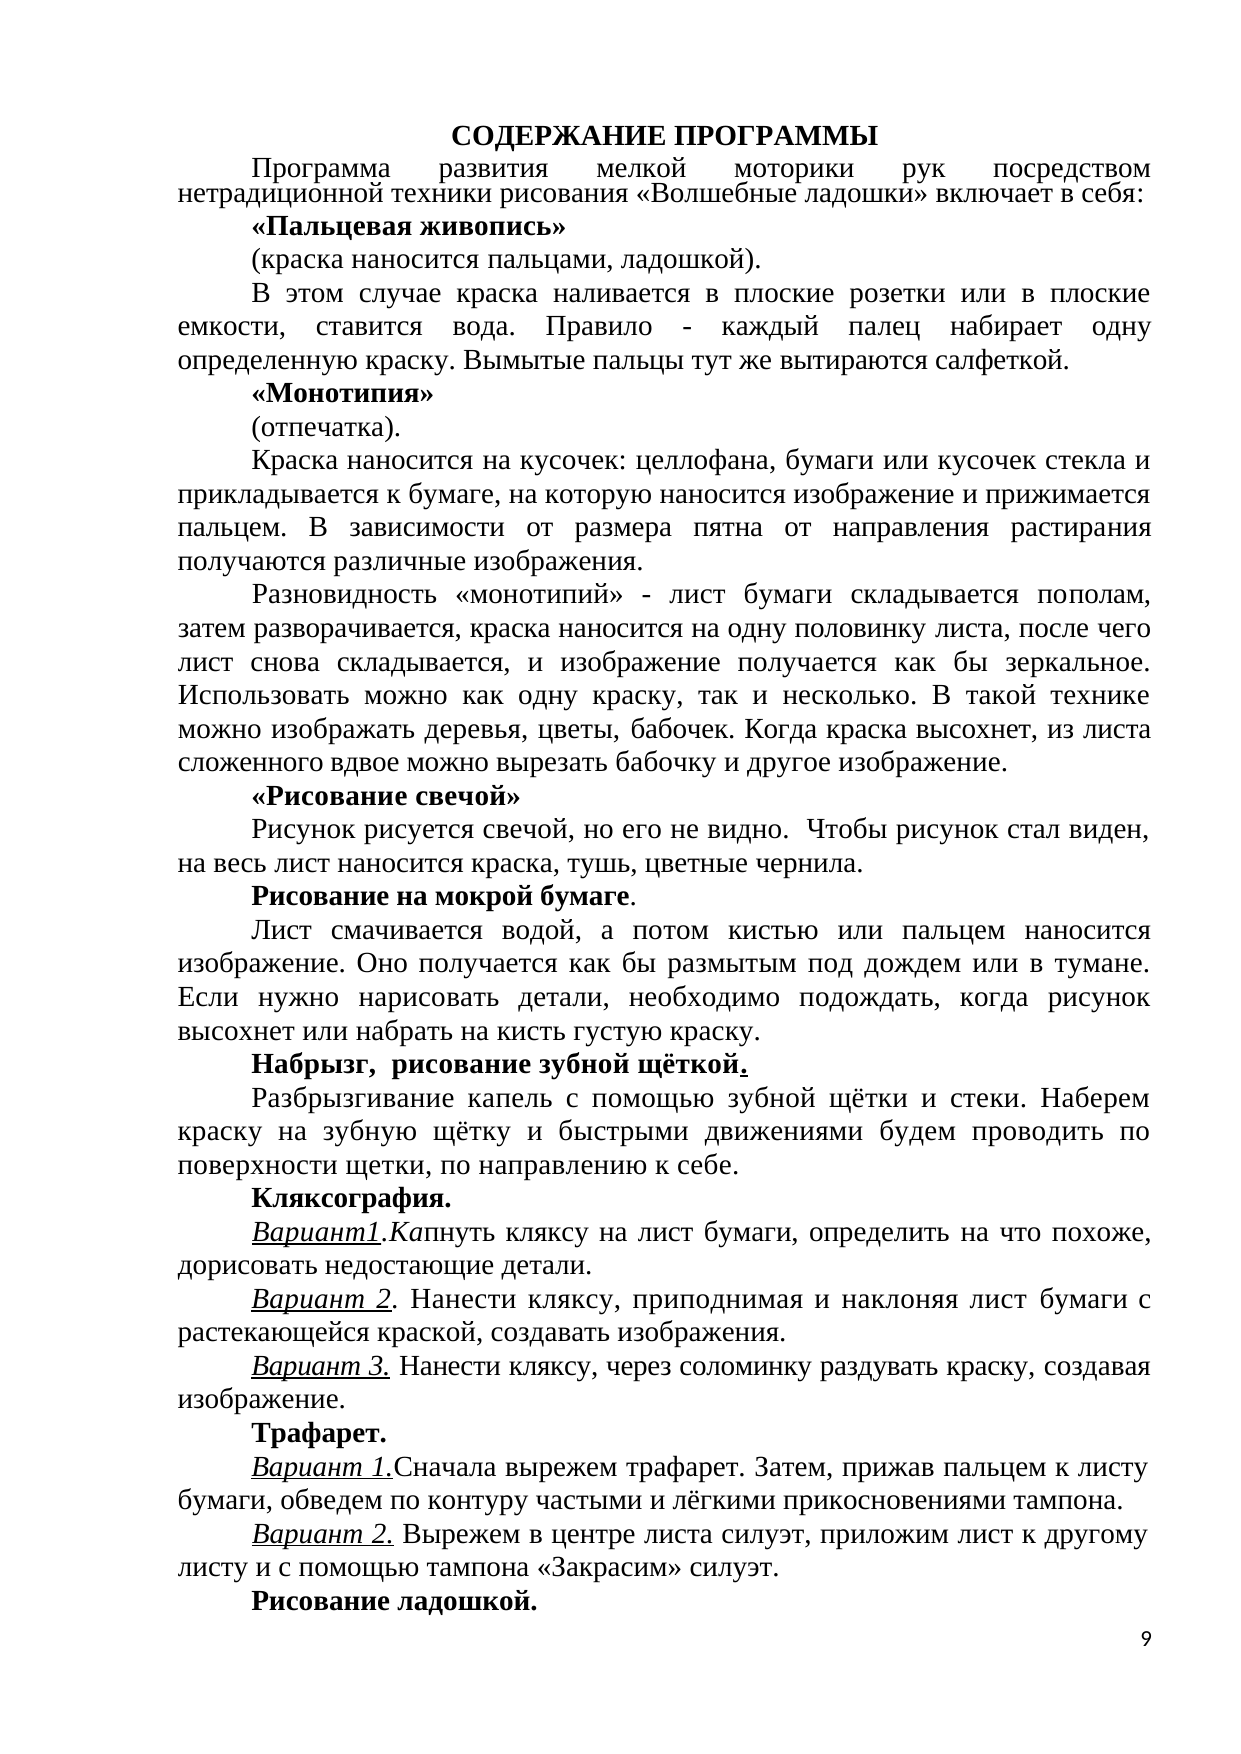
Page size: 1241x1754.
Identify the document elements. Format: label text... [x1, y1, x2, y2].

text Вариант 3. Нанести кляксу, через соломинку раздувать краску, создавая изображение. [177, 1348, 1151, 1415]
text Рисунок рисуется свечой, но его не видно. Чтобы рисунок стал виден, на весь лист наносится краска, тушь, цветные чернила. [177, 811, 1152, 878]
text Рисование ладошкой. [177, 1583, 1149, 1616]
text СОДЕРЖАНИЕ ПРОГРАММЫ [177, 118, 1152, 152]
text Программа развития мелкой моторики рук посредством нетрадиционной техники рисования «Волшебные ладошки» включает в себя: [177, 157, 1152, 208]
text Набрызг, рисование зубной щёткой. [177, 1046, 1152, 1080]
text «Рисование свечой» [177, 778, 1152, 811]
text Краска наносится на кусочек: целлофана, бумаги или кусочек стекла и прикладывается к бумаге, на которую наносится изображение и прижимается пальцем. В зависимости от размера пятна от направления растирания получаются различные изображения. [177, 442, 1152, 577]
text Вариант 1.Сначала вырежем трафарет. Затем, прижав пальцем к листу бумаги, обведем по контуру частыми и лёгкими прикосновениями тампона. [177, 1449, 1149, 1516]
text Разбрызгивание капель с помощью зубной щётки и стеки. Наберем краску на зубную щётку и быстрыми движениями будем проводить по поверхности щетки, по направлению к себе. [177, 1080, 1152, 1180]
text Вариант 2. Вырежем в центре листа силуэт, приложим лист к другому листу и с помощью тампона «Закрасим» силуэт. [178, 1516, 1149, 1583]
text «Пальцевая живопись» [177, 208, 1152, 241]
text Вариант 2. Нанести кляксу, приподнимая и наклоняя лист бумаги с растекающейся краской, создавать изображения. [177, 1281, 1151, 1348]
text В этом случае краска наливается в плоские розетки или в плоские емкости, ставится вода. Правило - каждый палец набирает одну определенную краску. Вымытые пальцы тут же вытираются салфеткой. [177, 275, 1152, 375]
text Рисование на мокрой бумаге. [177, 878, 1152, 912]
text Вариант1.Капнуть кляксу на лист бумаги, определить на что похоже, дорисовать недостающие детали. [178, 1214, 1152, 1281]
text (краска наносится пальцами, ладошкой). [177, 241, 1152, 275]
text «Монотипия» [177, 375, 1152, 409]
text Лист смачивается водой, а потом кистью или пальцем наносится изображение. Оно получается как бы размытым под дождем или в тумане. Если нужно нарисовать детали, необходимо подождать, когда рисунок высохнет или набрать на кисть густую краску. [177, 912, 1152, 1046]
text Трафарет. [177, 1415, 1149, 1449]
text Разновидность «монотипий» - лист бумаги складывается пополам, затем разворачивается, краска наносится на одну половинку листа, после чего лист снова складывается, и изображение получается как бы зеркальное. Использовать можно как одну краску, так и несколько. В такой технике можно изображать деревья, цветы, бабочек. Когда краска высохнет, из листа сложенного вдвое можно вырезать бабочку и другое изображение. [178, 577, 1151, 778]
text Кляксография. [177, 1180, 1152, 1214]
text (отпечатка). [177, 409, 1152, 442]
